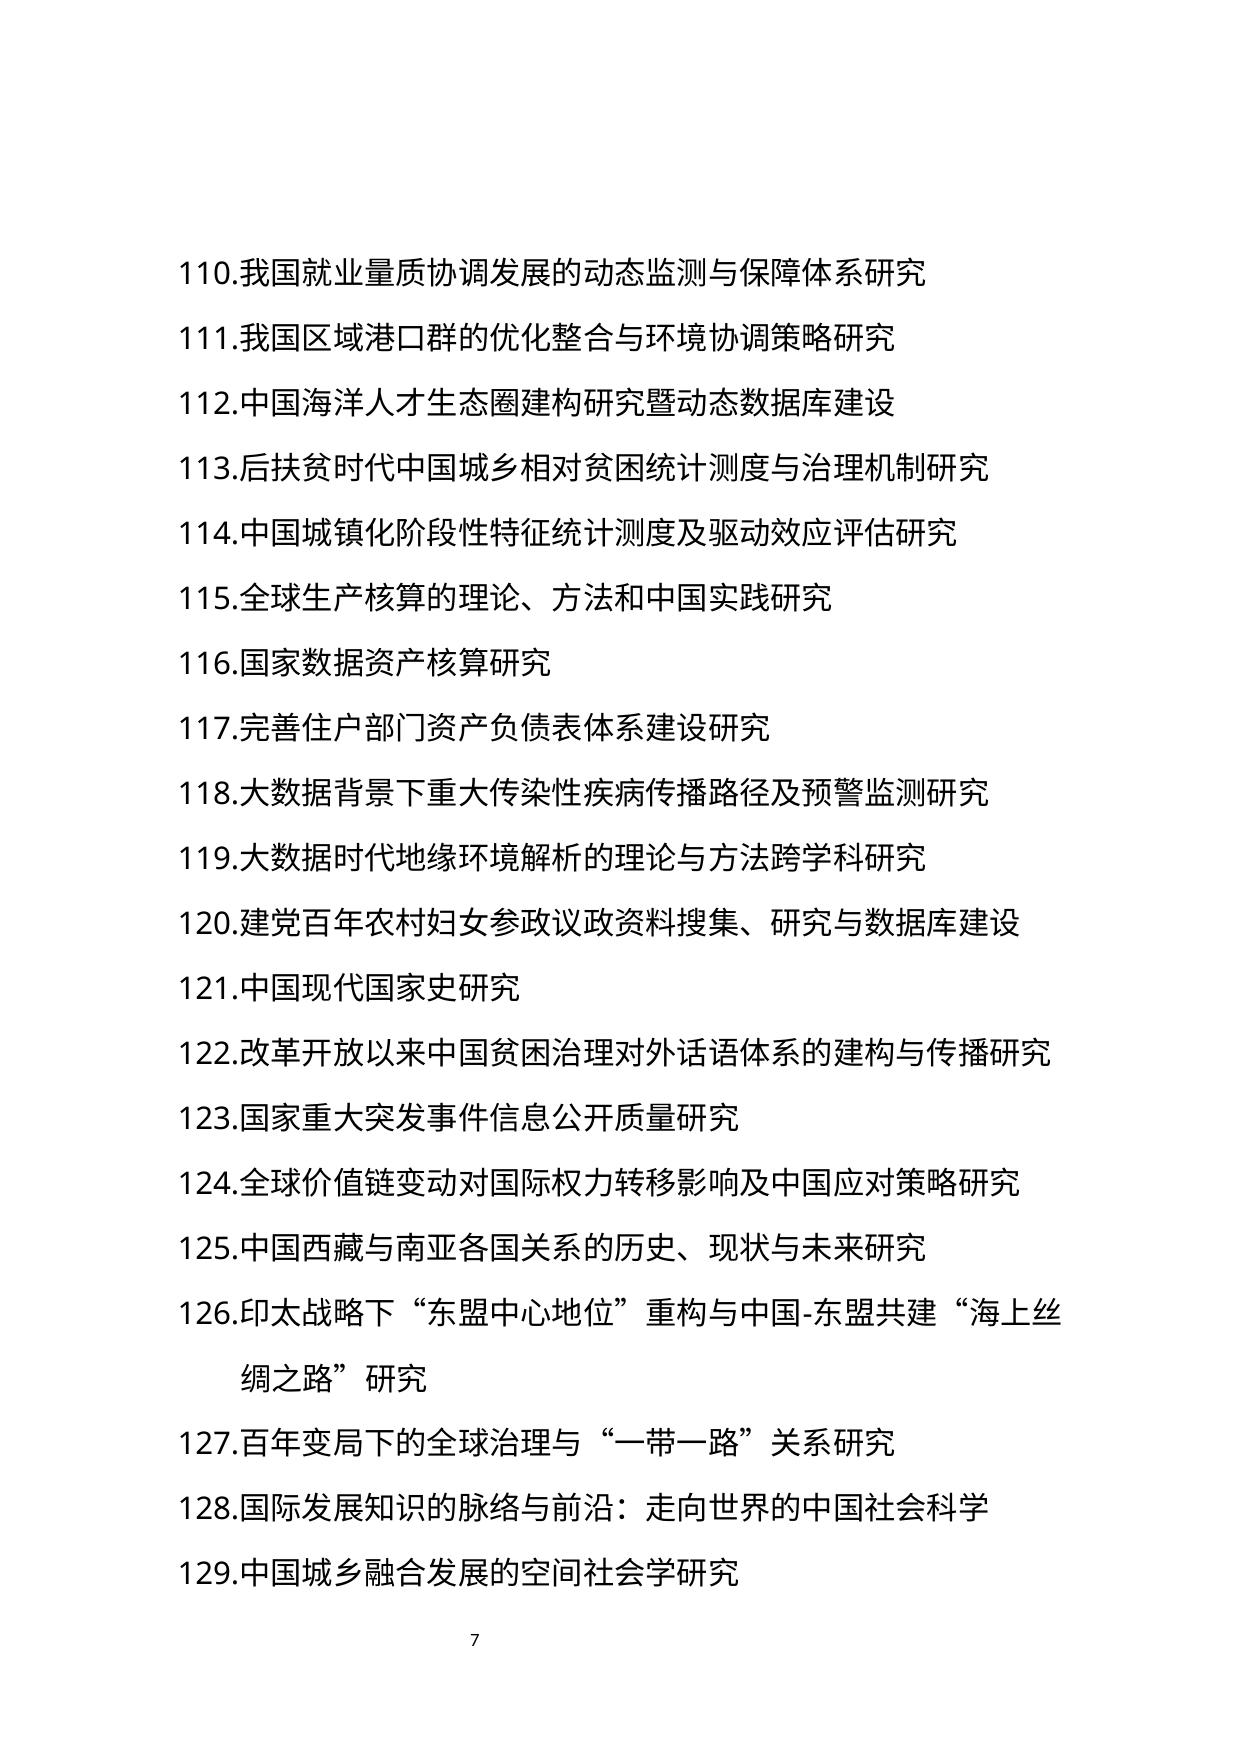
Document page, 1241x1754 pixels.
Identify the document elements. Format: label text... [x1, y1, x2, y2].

text 116.国家数据资产核算研究 [177, 629, 1063, 694]
text 122.改革开放以来中国贫困治理对外话语体系的建构与传播研究 [177, 1019, 1063, 1084]
text 112.中国海洋人才生态圈建构研究暨动态数据库建设 [177, 369, 1063, 434]
text 127.百年变局下的全球治理与“一带一路”关系研究 [177, 1409, 1063, 1474]
text 113.后扶贫时代中国城乡相对贫困统计测度与治理机制研究 [177, 434, 1063, 499]
text 118.大数据背景下重大传染性疾病传播路径及预警监测研究 [177, 759, 1063, 824]
text 125.中国西藏与南亚各国关系的历史、现状与未来研究 [177, 1214, 1063, 1279]
text 117.完善住户部门资产负债表体系建设研究 [177, 694, 1063, 759]
text 114.中国城镇化阶段性特征统计测度及驱动效应评估研究 [177, 499, 1063, 564]
text 111.我国区域港口群的优化整合与环境协调策略研究 [177, 304, 1063, 369]
text 129.中国城乡融合发展的空间社会学研究 [177, 1539, 1063, 1604]
text 110.我国就业量质协调发展的动态监测与保障体系研究 [177, 239, 1063, 304]
text 115.全球生产核算的理论、方法和中国实践研究 [177, 564, 1063, 629]
text 119.大数据时代地缘环境解析的理论与方法跨学科研究 [177, 824, 1063, 889]
text 123.国家重大突发事件信息公开质量研究 [177, 1084, 1063, 1149]
text 128.国际发展知识的脉络与前沿：走向世界的中国社会科学 [177, 1474, 1063, 1539]
text 120.建党百年农村妇女参政议政资料搜集、研究与数据库建设 [177, 889, 1063, 954]
text 121.中国现代国家史研究 [177, 954, 1063, 1019]
text 126.印太战略下“东盟中心地位”重构与中国-东盟共建“海上丝绸之路”研究 [177, 1279, 1063, 1409]
text 124.全球价值链变动对国际权力转移影响及中国应对策略研究 [177, 1149, 1063, 1214]
